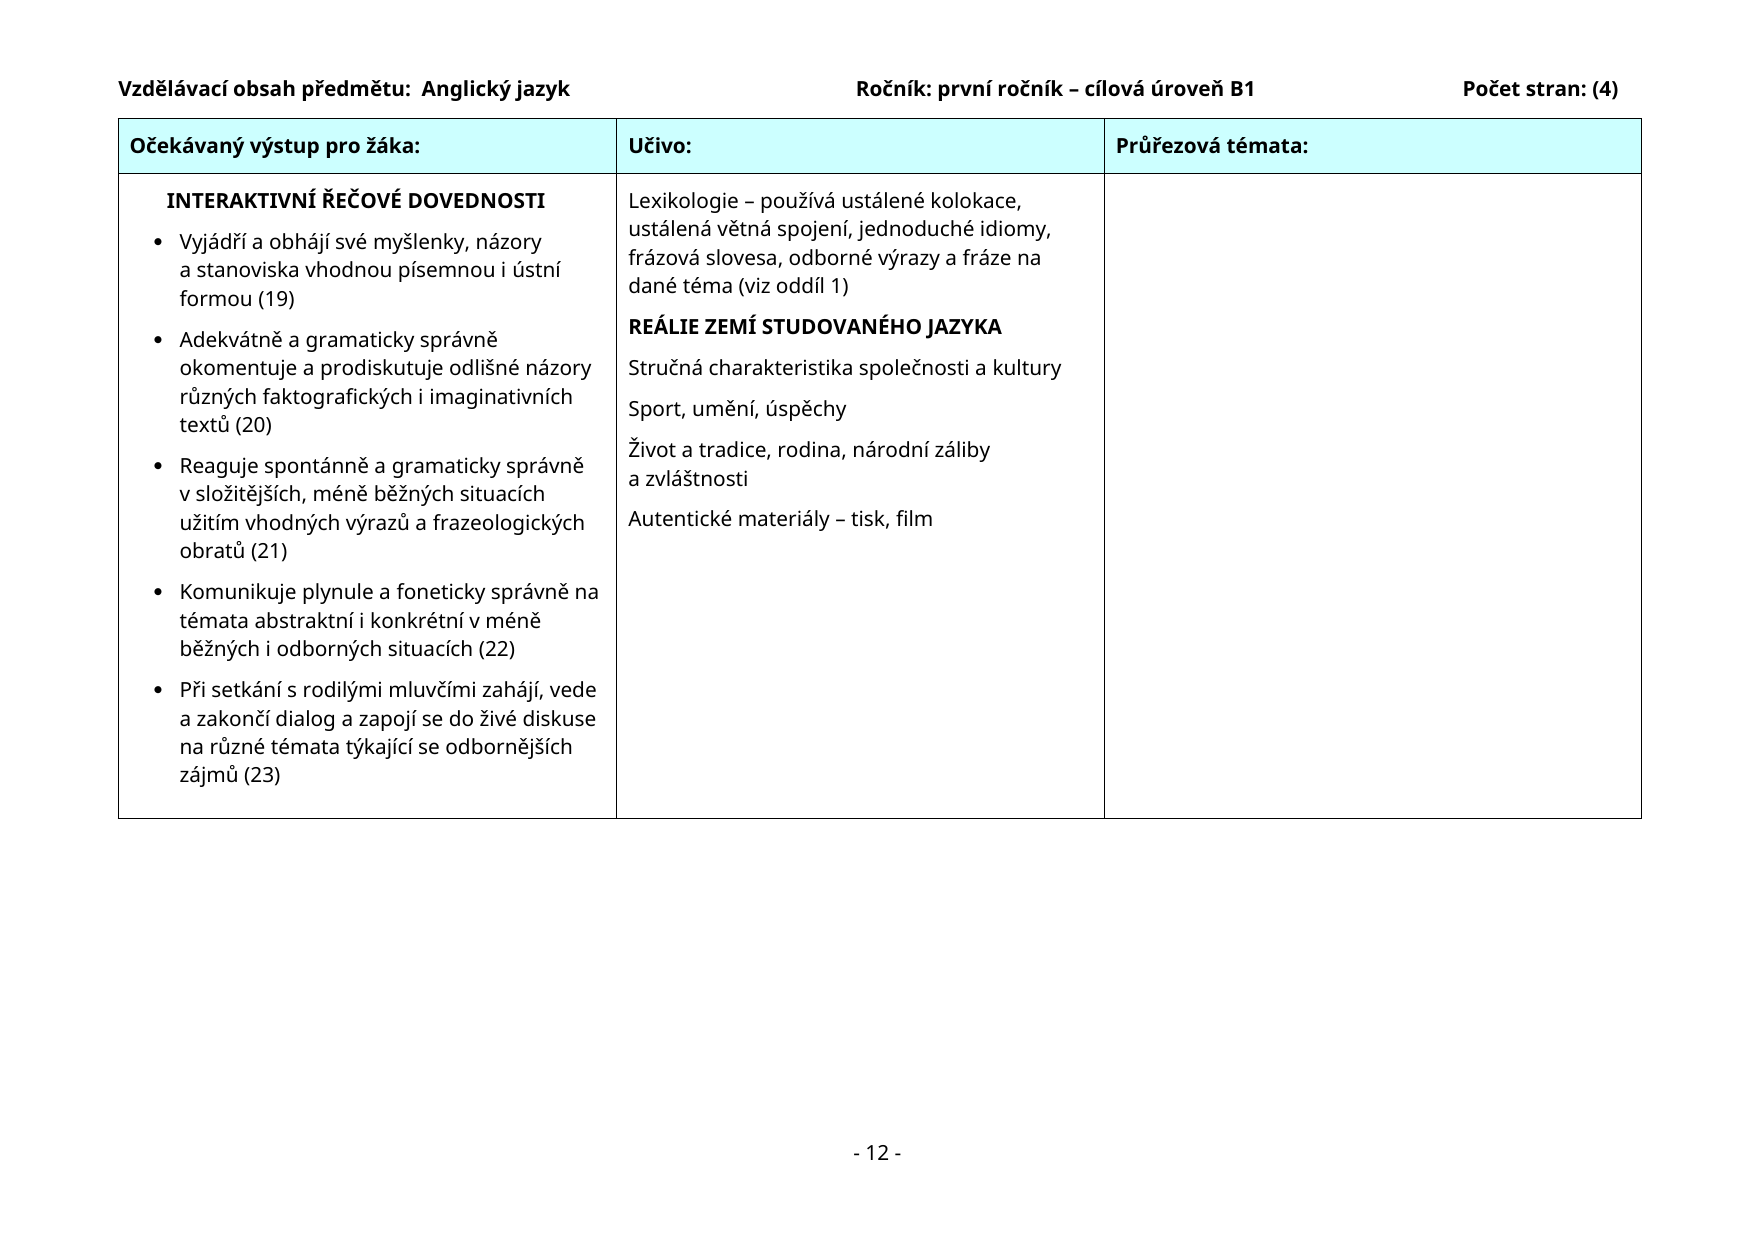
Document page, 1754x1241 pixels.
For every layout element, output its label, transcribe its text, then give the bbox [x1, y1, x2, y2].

table_cell Lexikologie – používá ustálené kolokace, ustálená větná spojení, jednoduché idiomy, frázová slovesa, odborné výrazy a fráze na dané téma (viz oddíl 1) REÁLIE ZEMÍ STUDOVANÉHO JAZYKA Stručná charakteristika společnosti a kultury Sport, umění, úspěchy Život a tradice, rodina, národní záliby a zvláštnosti Autentické materiály – tisk, film [617, 174, 1104, 817]
table_cell INTERAKTIVNÍ ŘEČOVÉ DOVEDNOSTI Vyjádří a obhájí své myšlenky, názory a stanoviska vhodnou písemnou i ústní formou (19) Adekvátně a gramaticky správně okomentuje a prodiskutuje odlišné názory různých faktografických i imaginativních textů (20) Reaguje spontánně a gramaticky správně v složitějších, méně běžných situacích užitím vhodných výrazů a frazeologických obratů (21) Komunikuje plynule a foneticky správně na témata abstraktní i konkrétní v méně běžných i odborných situacích (22) Při setkání s rodilými mluvčími zahájí, vede a zakončí dialog a zapojí se do živé diskuse na různé témata týkající se odbornějších zájmů (23) [119, 174, 616, 817]
table_cell [1105, 174, 1641, 817]
table_header Učivo: [617, 119, 1104, 173]
table_header Očekávaný výstup pro žáka: [119, 119, 616, 173]
table_header Průřezová témata: [1105, 119, 1641, 173]
